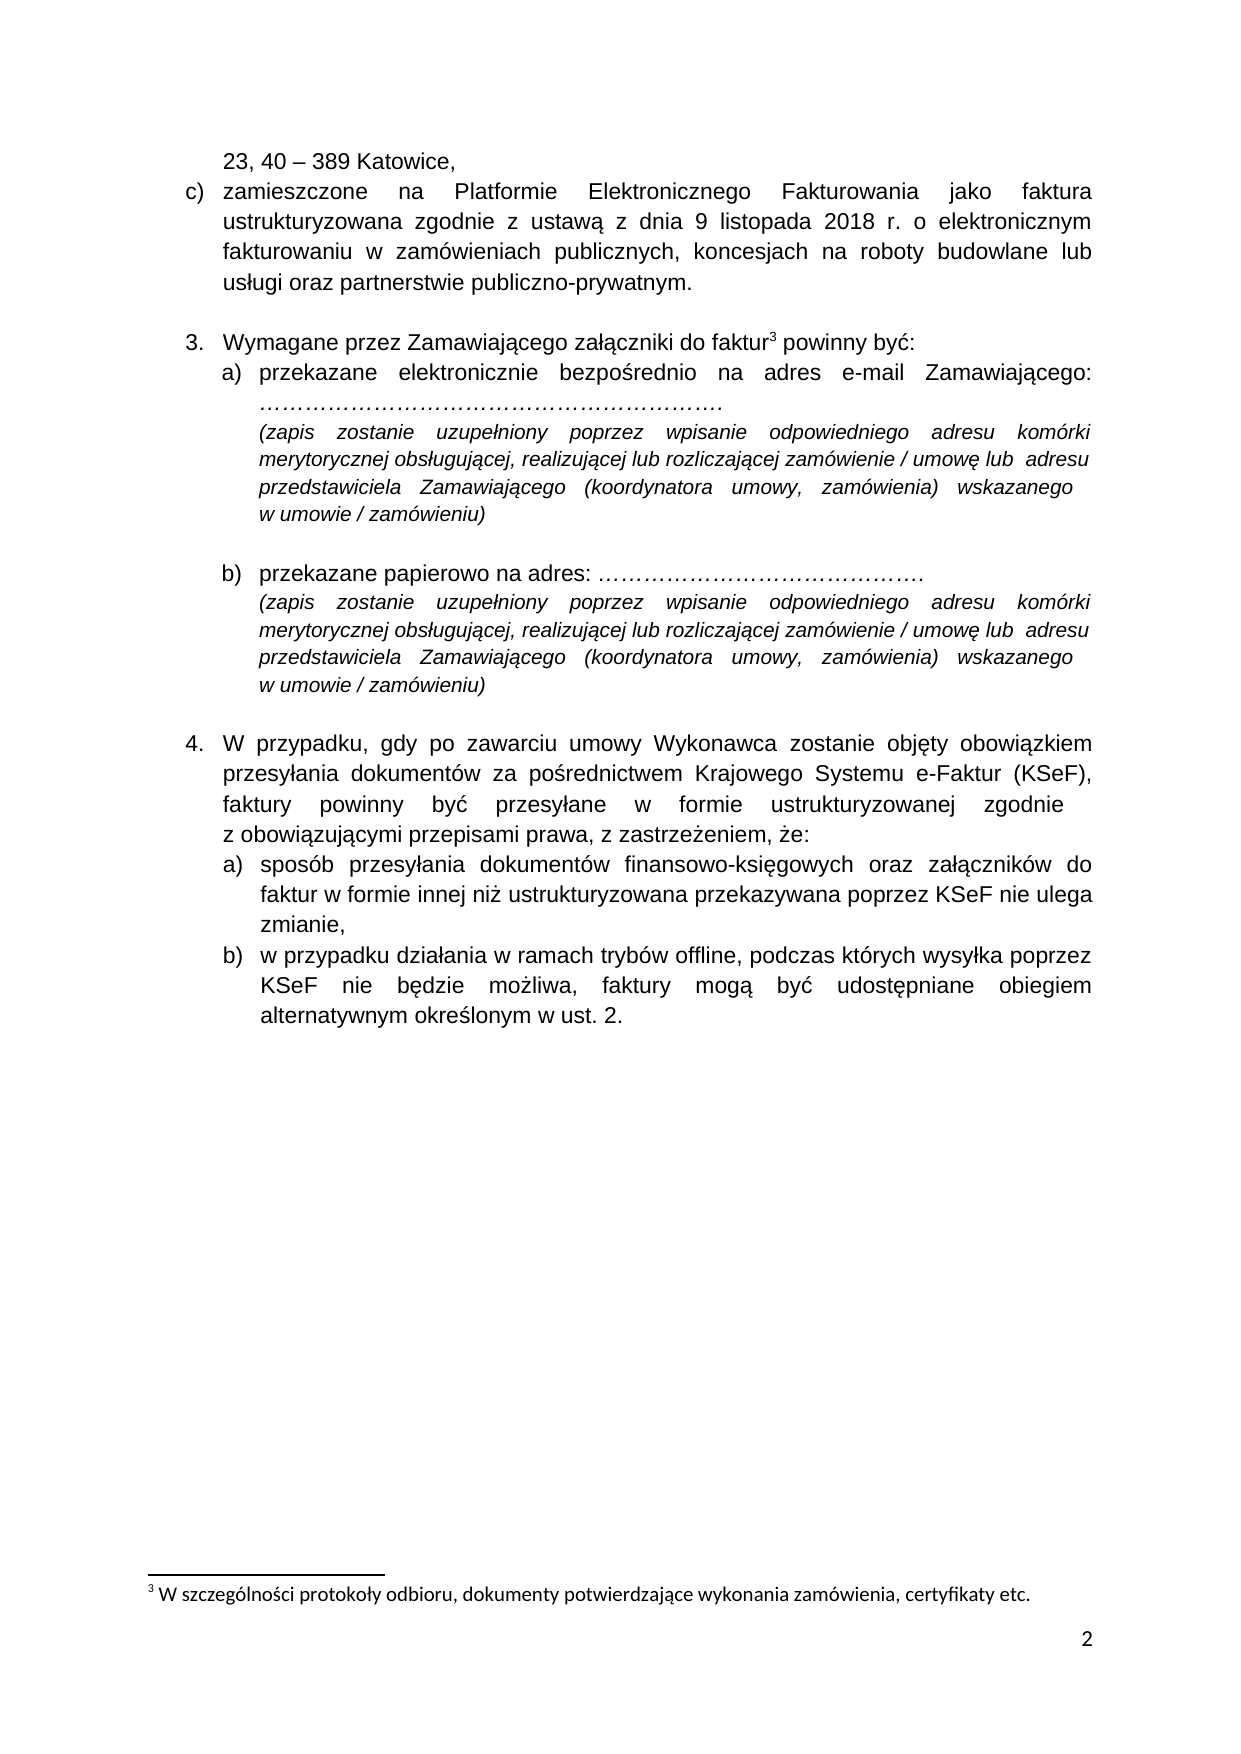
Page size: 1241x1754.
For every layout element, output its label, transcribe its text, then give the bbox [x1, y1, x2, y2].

list w przypadku działania w ramach trybów offline, podczas których wysyłka poprzez KSeF nie będzie możliwa, faktury mogą być udostępniane obiegiem alternatywnym określonym w ust. 2. [223, 942, 1093, 1028]
list W przypadku, gdy po zawarciu umowy Wykonawca zostanie objęty obowiązkiem przesyłania dokumentów za pośrednictwem Krajowego Systemu e-Faktur (KSeF), faktury powinny być przesyłane w formie ustrukturyzowanej zgodnie z obowiązującymi przepisami prawa, z zastrzeżeniem, że: [185, 730, 1093, 847]
list Wymagane przez Zamawiającego załączniki do faktur powinny być: [185, 329, 1093, 355]
list przekazane elektronicznie bezpośrednio na adres e-mail Zamawiającego: ……………………………………………………. [221, 359, 1093, 416]
text (zapis zostanie uzupełniony poprzez wpisanie odpowiedniego adresu komórki merytorycznej obsługującej, realizującej lub rozliczającej zamówienie / umowę lub adresu przedstawiciela Zamawiającego (koordynatora umowy, zamówienia) wskazanego w umowie / zamówieniu) [259, 419, 1093, 526]
list zamieszczone na Platformie Elektronicznego Fakturowania jako faktura ustrukturyzowana zgodnie z ustawą z dnia 9 listopada 2018 r. o elektronicznym fakturowaniu w zamówieniach publicznych, koncesjach na roboty budowlane lub usługi oraz partnerstwie publiczno-prywatnym. [185, 178, 1093, 295]
list przekazane papierowo na adres: ……………………………………. [221, 560, 1093, 586]
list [185, 148, 1093, 174]
list sposób przesyłania dokumentów finansowo-księgowych oraz załączników do faktur w formie innej niż ustrukturyzowana przekazywana poprzez KSeF nie ulega zmianie, [223, 851, 1093, 938]
text (zapis zostanie uzupełniony poprzez wpisanie odpowiedniego adresu komórki merytorycznej obsługującej, realizującej lub rozliczającej zamówienie / umowę lub adresu przedstawiciela Zamawiającego (koordynatora umowy, zamówienia) wskazanego w umowie / zamówieniu) [259, 590, 1093, 696]
